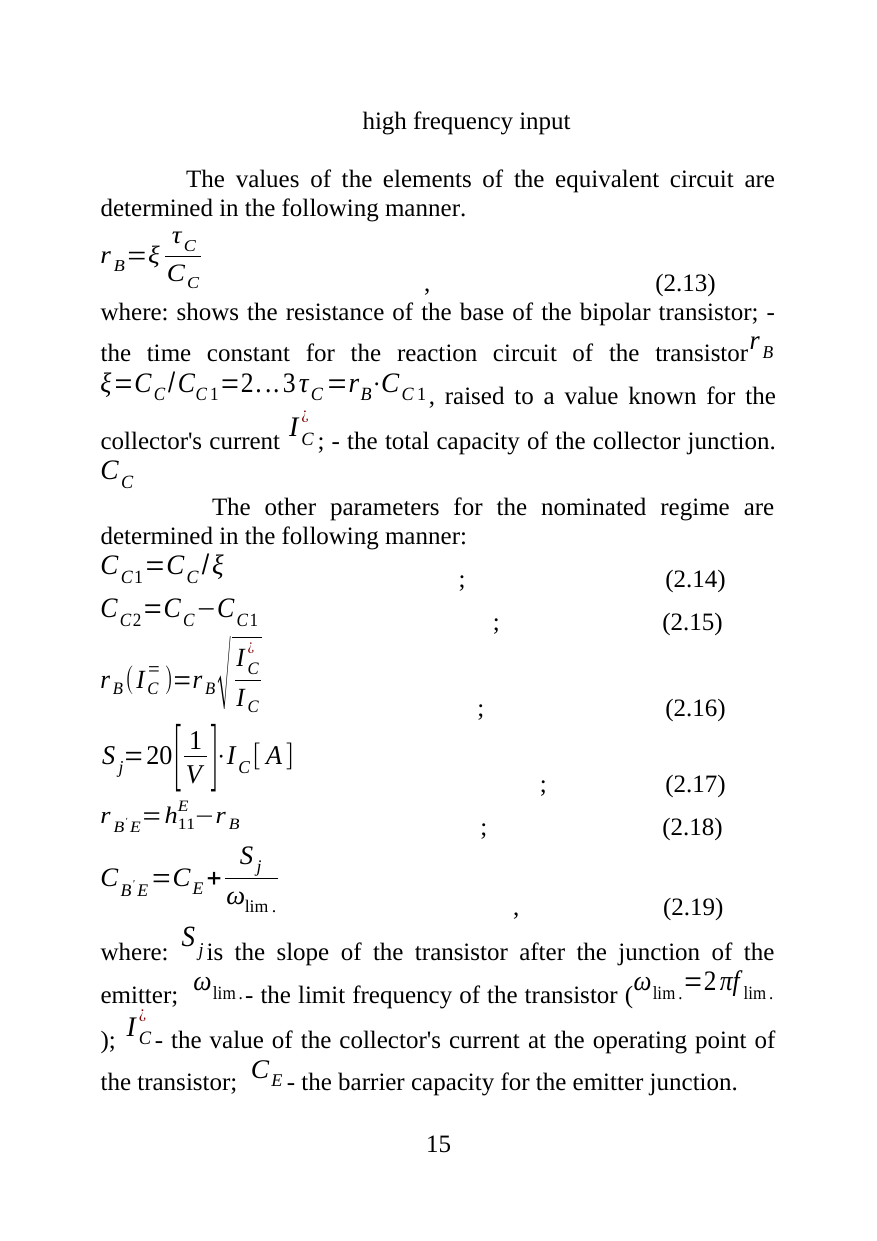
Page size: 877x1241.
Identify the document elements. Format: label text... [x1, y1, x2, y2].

text ; (2.16) [100, 635, 776, 722]
text ; (2.14) [100, 549, 776, 592]
text The values of the elements of the equivalent circuit are determined in the following manner. [100, 164, 776, 221]
text where: is the slope of the transistor after the junction of the emitter; - the limit frequency of the transistor (); - the value of the collector's current at the operating point of the transistor; - the barrier capacity for the emitter junction. [100, 921, 776, 1097]
text , (2.19) [100, 841, 776, 921]
text The other parameters for the nominated regime are determined in the following manner: [100, 492, 776, 549]
text high frequency input [100, 106, 776, 135]
text ; (2.18) [100, 798, 776, 841]
text ; (2.17) [100, 722, 776, 798]
text where: shows the resistance of the base of the bipolar transistor; - the time constant for the reaction circuit of the transistor, raised to a value known for the collector's current ; - the total capacity of the collector junction. [100, 297, 776, 492]
text ; (2.15) [100, 592, 776, 635]
text , (2.13) [100, 221, 776, 297]
